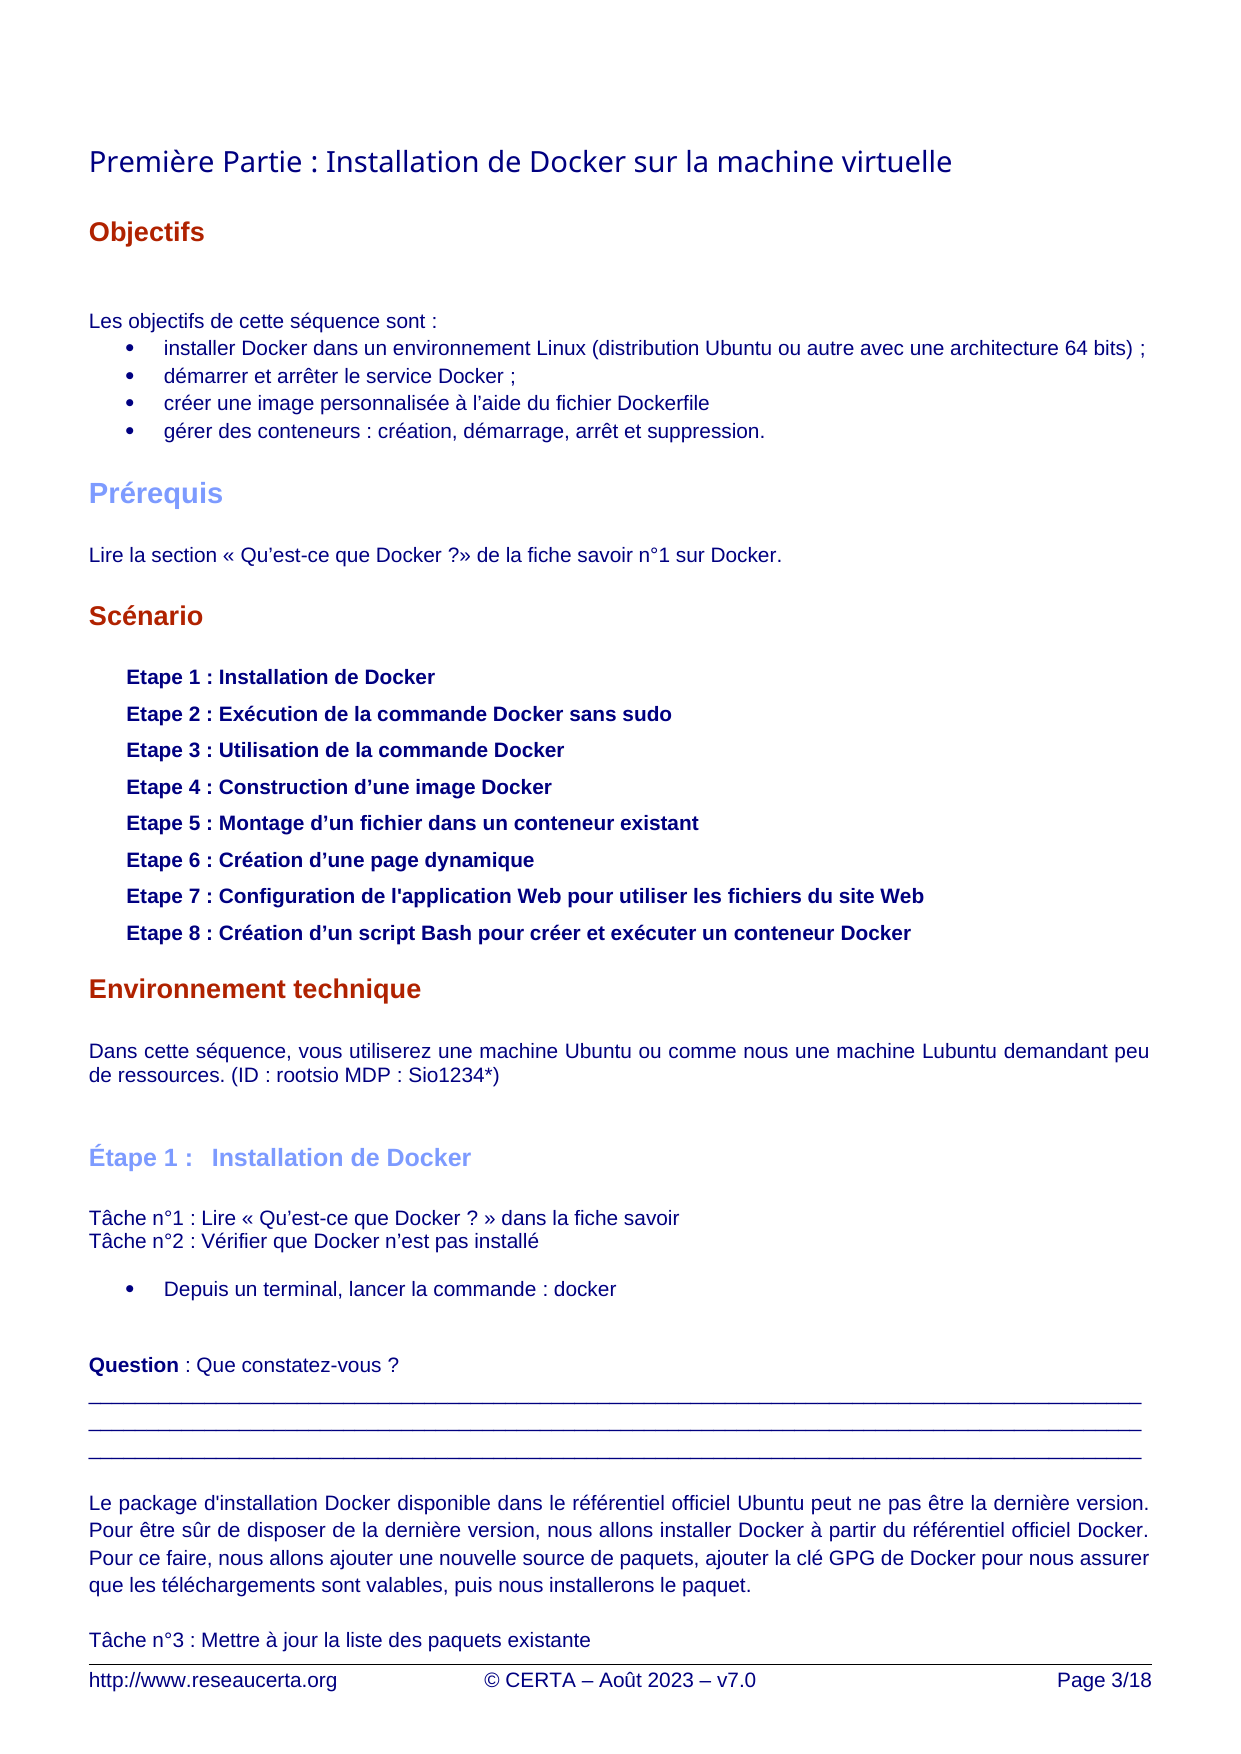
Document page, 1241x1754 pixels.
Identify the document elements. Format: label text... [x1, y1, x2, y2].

text Etape 8 : Création d’un script Bash pour créer et exécuter un conteneur Docker [126, 920, 1152, 944]
text Etape 2 : Exécution de la commande Docker sans sudo [126, 702, 1152, 726]
list démarrer et arrêter le service Docker ; [126, 364, 1152, 388]
list Depuis un terminal, lancer la commande : docker [126, 1277, 1152, 1301]
text Etape 3 : Utilisation de la commande Docker [126, 738, 1152, 762]
text Le package d'installation Docker disponible dans le référentiel officiel Ubuntu peut ne pas être la dernière version. Pour être sûr de disposer de la dernière version, nous allons installer Docker à partir du référentiel officiel Docker. Pour ce faire, nous allons ajouter une nouvelle source de paquets, ajouter la clé GPG de Docker pour nous assurer que les téléchargements sont valables, puis nous installerons le paquet. [89, 1491, 1152, 1597]
text Tâche n°3 : Mettre à jour la liste des paquets existante [89, 1628, 1152, 1652]
text Scénario [89, 600, 1152, 631]
text Question : Que constatez-vous ? [89, 1353, 1152, 1377]
text Dans cette séquence, vous utiliserez une machine Ubuntu ou comme nous une machine Lubuntu demandant peu de ressources. (ID : rootsio MDP : Sio1234*) [89, 1038, 1152, 1086]
list installer Docker dans un environnement Linux (distribution Ubuntu ou autre avec une architecture 64 bits) ; [126, 336, 1152, 360]
text Les objectifs de cette séquence sont : [89, 308, 1152, 332]
title Première Partie : Installation de Docker sur la machine virtuelle [89, 141, 1152, 181]
text Lire la section « Qu’est-ce que Docker ?» de la fiche savoir n°1 sur Docker. [89, 543, 1152, 567]
text Etape 6 : Création d’une page dynamique [126, 847, 1152, 871]
text Tâche n°1 : Lire « Qu’est-ce que Docker ? » dans la fiche savoir [89, 1205, 1152, 1229]
text Etape 5 : Montage d’un fichier dans un conteneur existant [126, 811, 1152, 835]
text Etape 7 : Configuration de l'application Web pour utiliser les fichiers du site Web [126, 884, 1152, 908]
text Prérequis [89, 476, 1152, 509]
text Etape 1 : Installation de Docker [126, 665, 1152, 689]
text Etape 4 : Construction d’une image Docker [126, 774, 1152, 798]
text Environnement technique [89, 973, 1152, 1005]
text _________________________________________________________________________________________________________________________________________________________________________________________________________________________________________________________________________________ [89, 1381, 1152, 1460]
list créer une image personnalisée à l’aide du fichier Dockerfile [126, 391, 1152, 415]
text Tâche n°2 : Vérifier que Docker n’est pas installé [89, 1229, 1152, 1253]
text Objectifs [89, 216, 1152, 247]
list gérer des conteneurs : création, démarrage, arrêt et suppression. [126, 419, 1152, 443]
text Étape 1 : Installation de Docker [89, 1143, 1152, 1172]
